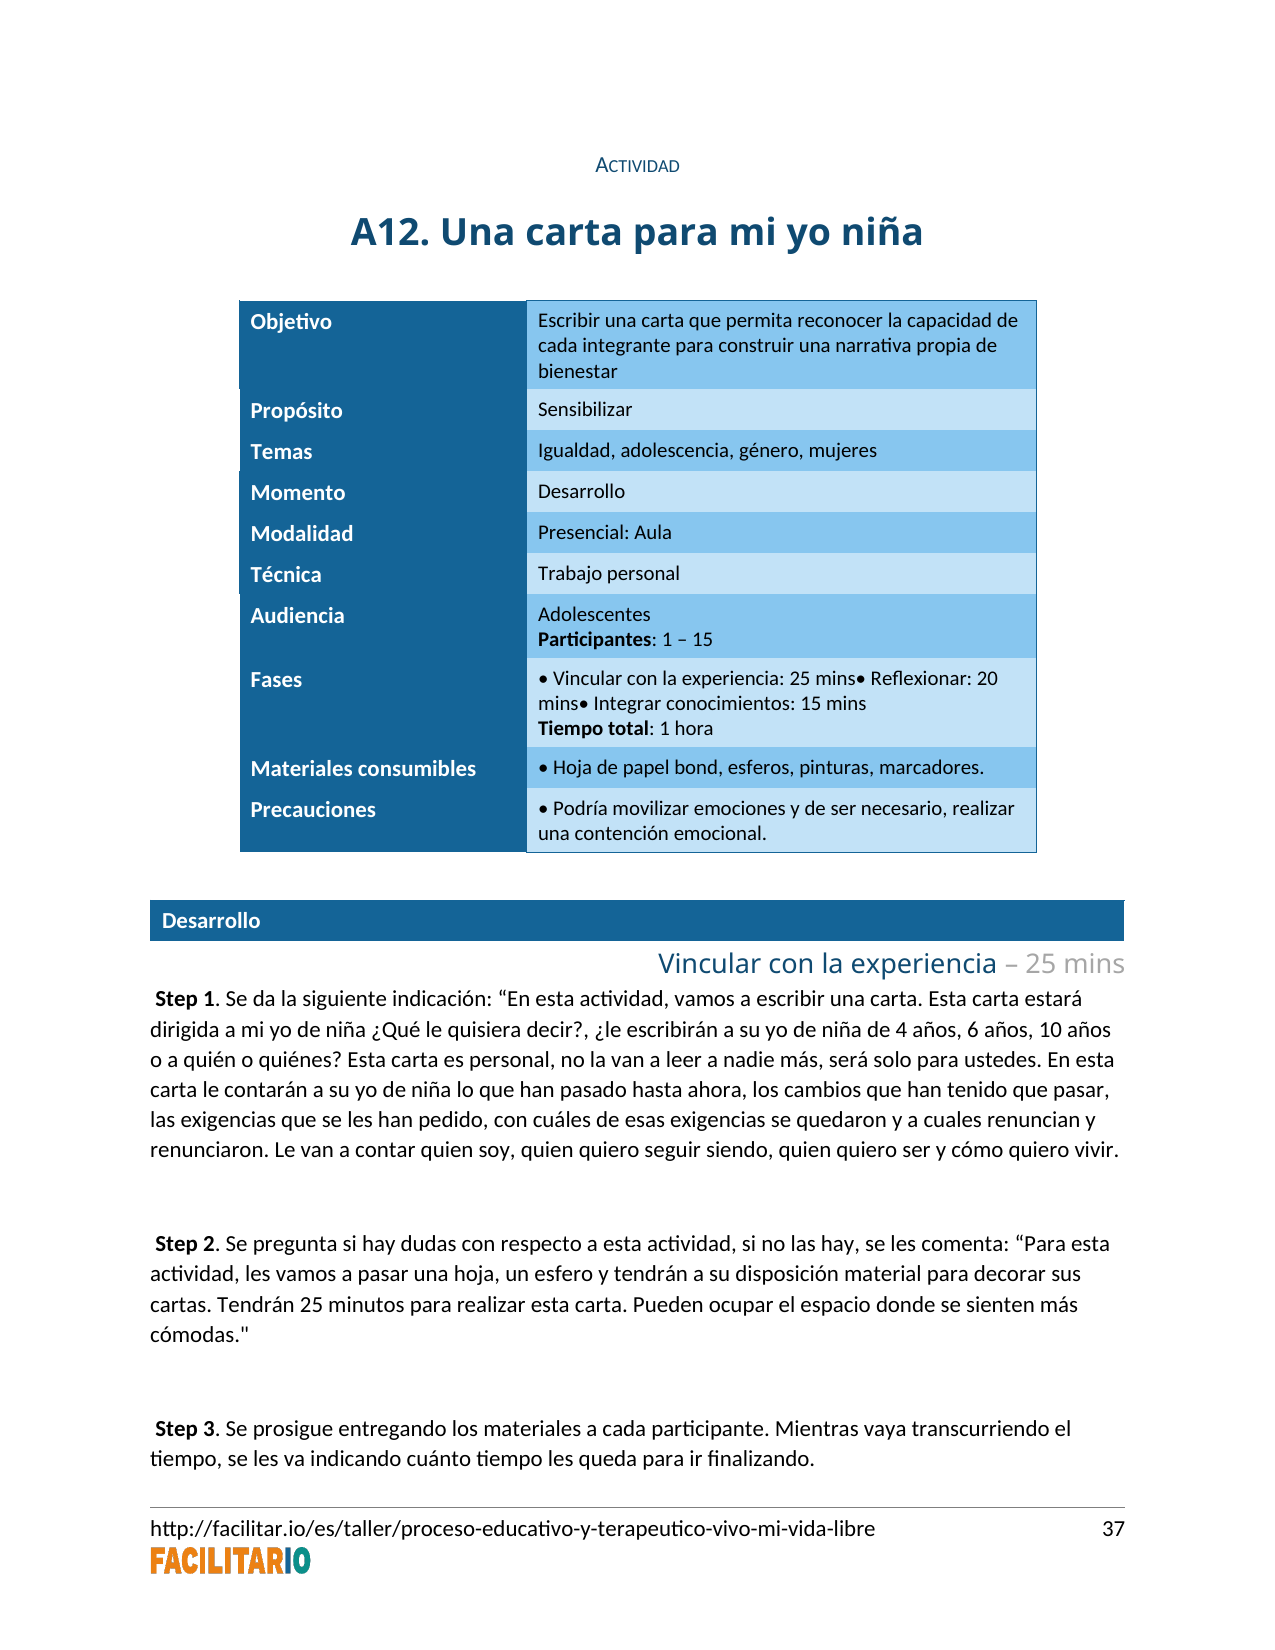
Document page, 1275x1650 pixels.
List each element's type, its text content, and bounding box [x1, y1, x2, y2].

table_header Escribir una carta que permita reconocer la capacidad de cada integrante para construir una narrativa propia de bienestar [527, 301, 1036, 389]
text Step 3. Se prosigue entregando los materiales a cada participante. Mientras vaya transcurriendo el tiempo, se les va indicando cuánto tiempo les queda para ir finalizando. [150, 1414, 1125, 1472]
table_cell Precauciones [240, 789, 526, 852]
text Step 1. Se da la siguiente indicación: “En esta actividad, vamos a escribir una carta. Esta carta estará dirigida a mi yo de niña ¿Qué le quisiera decir?, ¿le escribirán a su yo de niña de 4 años, 6 años, 10 años o a quién o quiénes? Esta carta es personal, no la van a leer a nadie más, será solo para ustedes. En esta carta le contarán a su yo de niña lo que han pasado hasta ahora, los cambios que han tenido que pasar, las exigencias que se les han pedido, con cuáles de esas exigencias se quedaron y a cuales renuncian y renunciaron. Le van a contar quien soy, quien quiero seguir siendo, quien quiero ser y cómo quiero vivir. [150, 984, 1125, 1163]
text Actividad [150, 150, 1125, 178]
table_cell Temas [240, 431, 526, 471]
table_header Desarrollo [151, 901, 1124, 941]
table_cell Audiencia [240, 595, 526, 658]
table_cell Propósito [240, 390, 526, 430]
picture [145, 1544, 315, 1576]
table_cell Trabajo personal [527, 553, 1036, 594]
table_cell • Podría movilizar emociones y de ser necesario, realizar una contención emocional. [527, 788, 1036, 852]
table_cell Desarrollo [527, 471, 1036, 512]
table_cell Sensibilizar [527, 389, 1036, 430]
subtitle Vincular con la experiencia – 25 mins [150, 945, 1125, 982]
table_cell Momento [240, 472, 526, 512]
table_cell Modalidad [240, 513, 526, 553]
subtitle A12. Una carta para mi yo niña [150, 205, 1125, 256]
table_cell Presencial: Aula [527, 512, 1036, 553]
table_cell Fases [240, 659, 526, 747]
text Step 2. Se pregunta si hay dudas con respecto a esta actividad, si no las hay, se les comenta: “Para esta actividad, les vamos a pasar una hoja, un esfero y tendrán a su disposición material para decorar sus cartas. Tendrán 25 minutos para realizar esta carta. Pueden ocupar el espacio donde se sienten más cómodas." [150, 1229, 1125, 1348]
table_cell • Vincular con la experiencia: 25 mins Tiempo total: 1 hora [527, 658, 1036, 747]
table_cell Adolescentes Participantes: 1 – 15 [527, 594, 1036, 658]
table_cell Materiales consumibles [240, 748, 526, 788]
table_cell • Hoja de papel bond, esferos, pinturas, marcadores. [527, 747, 1036, 788]
table_header Objetivo [240, 301, 526, 389]
table_cell Igualdad, adolescencia, género, mujeres [527, 430, 1036, 471]
table_cell Técnica [240, 554, 526, 594]
